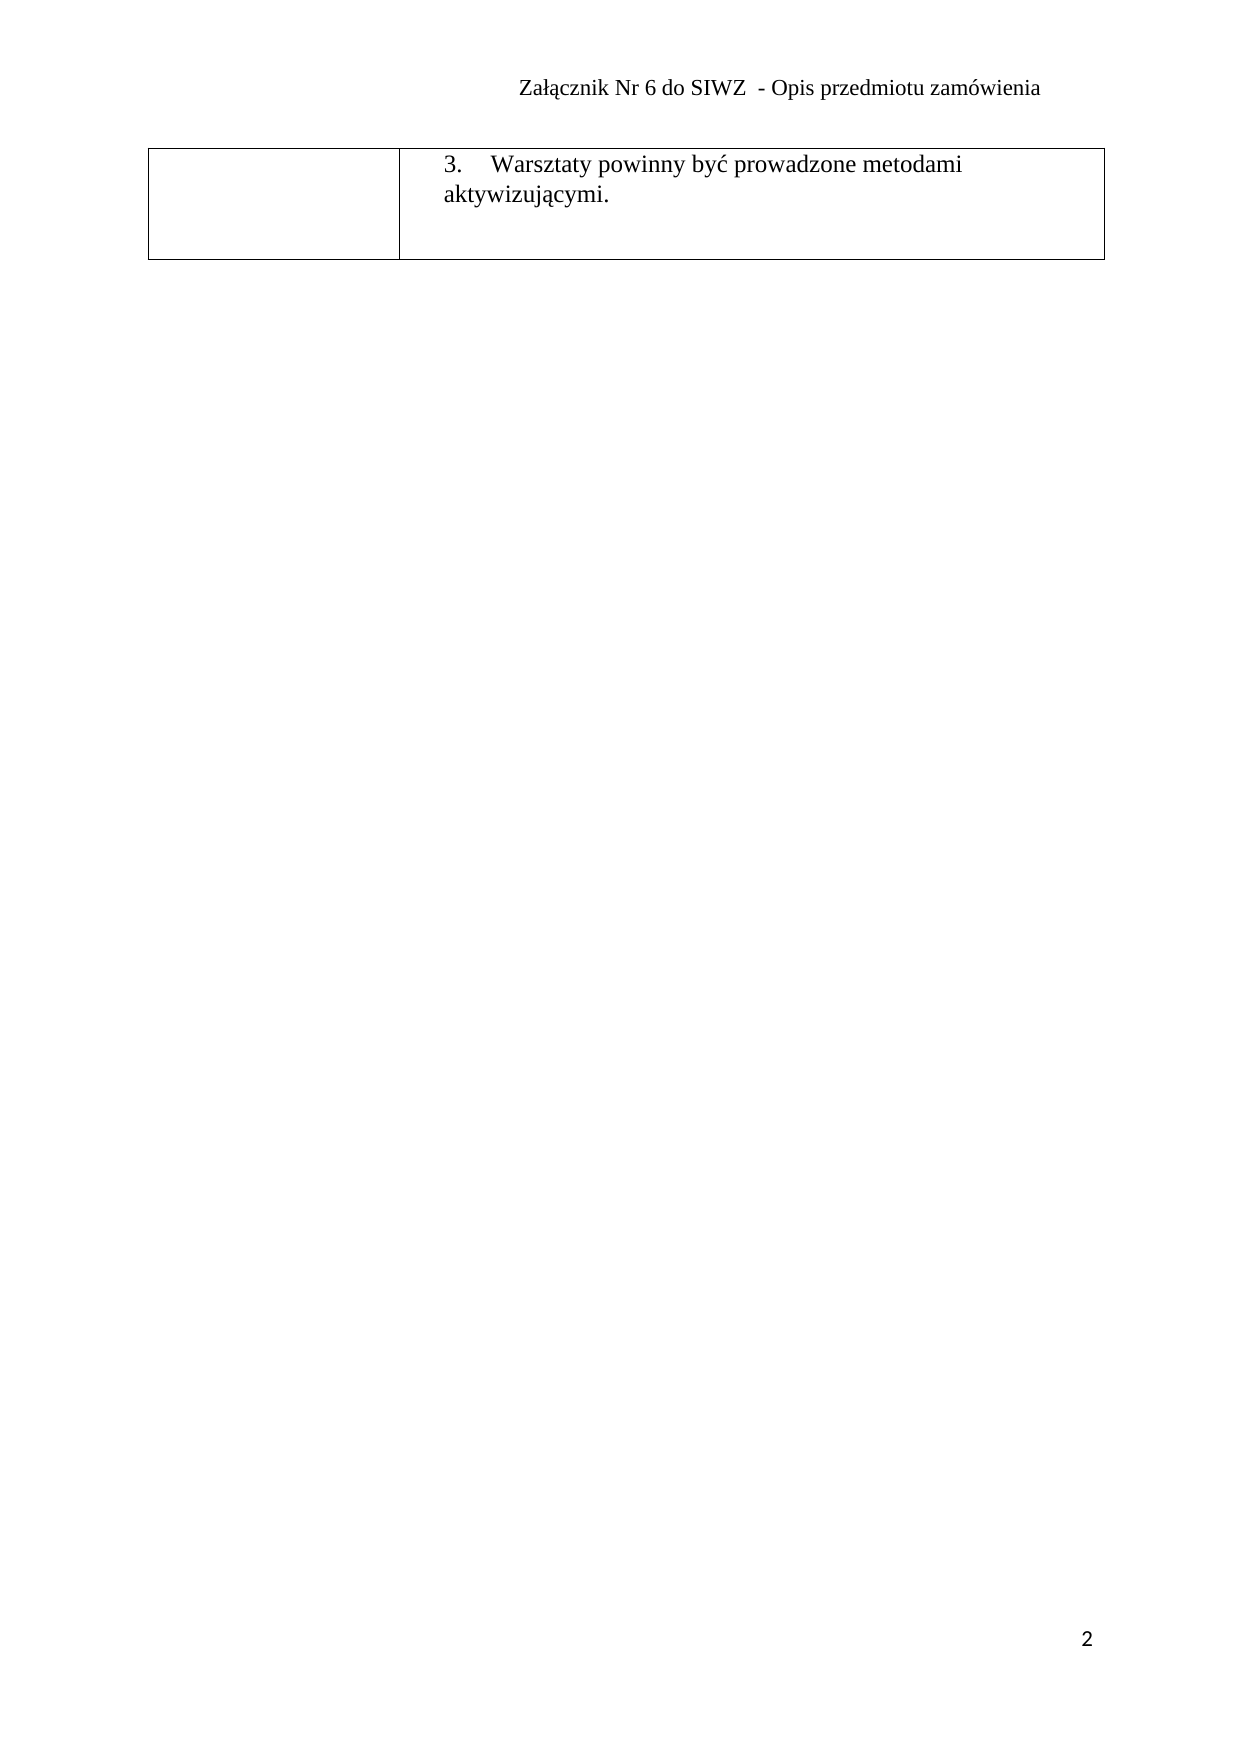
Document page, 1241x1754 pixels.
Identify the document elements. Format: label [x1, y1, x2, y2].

table_cell [149, 149, 399, 259]
table_cell [400, 149, 1104, 259]
